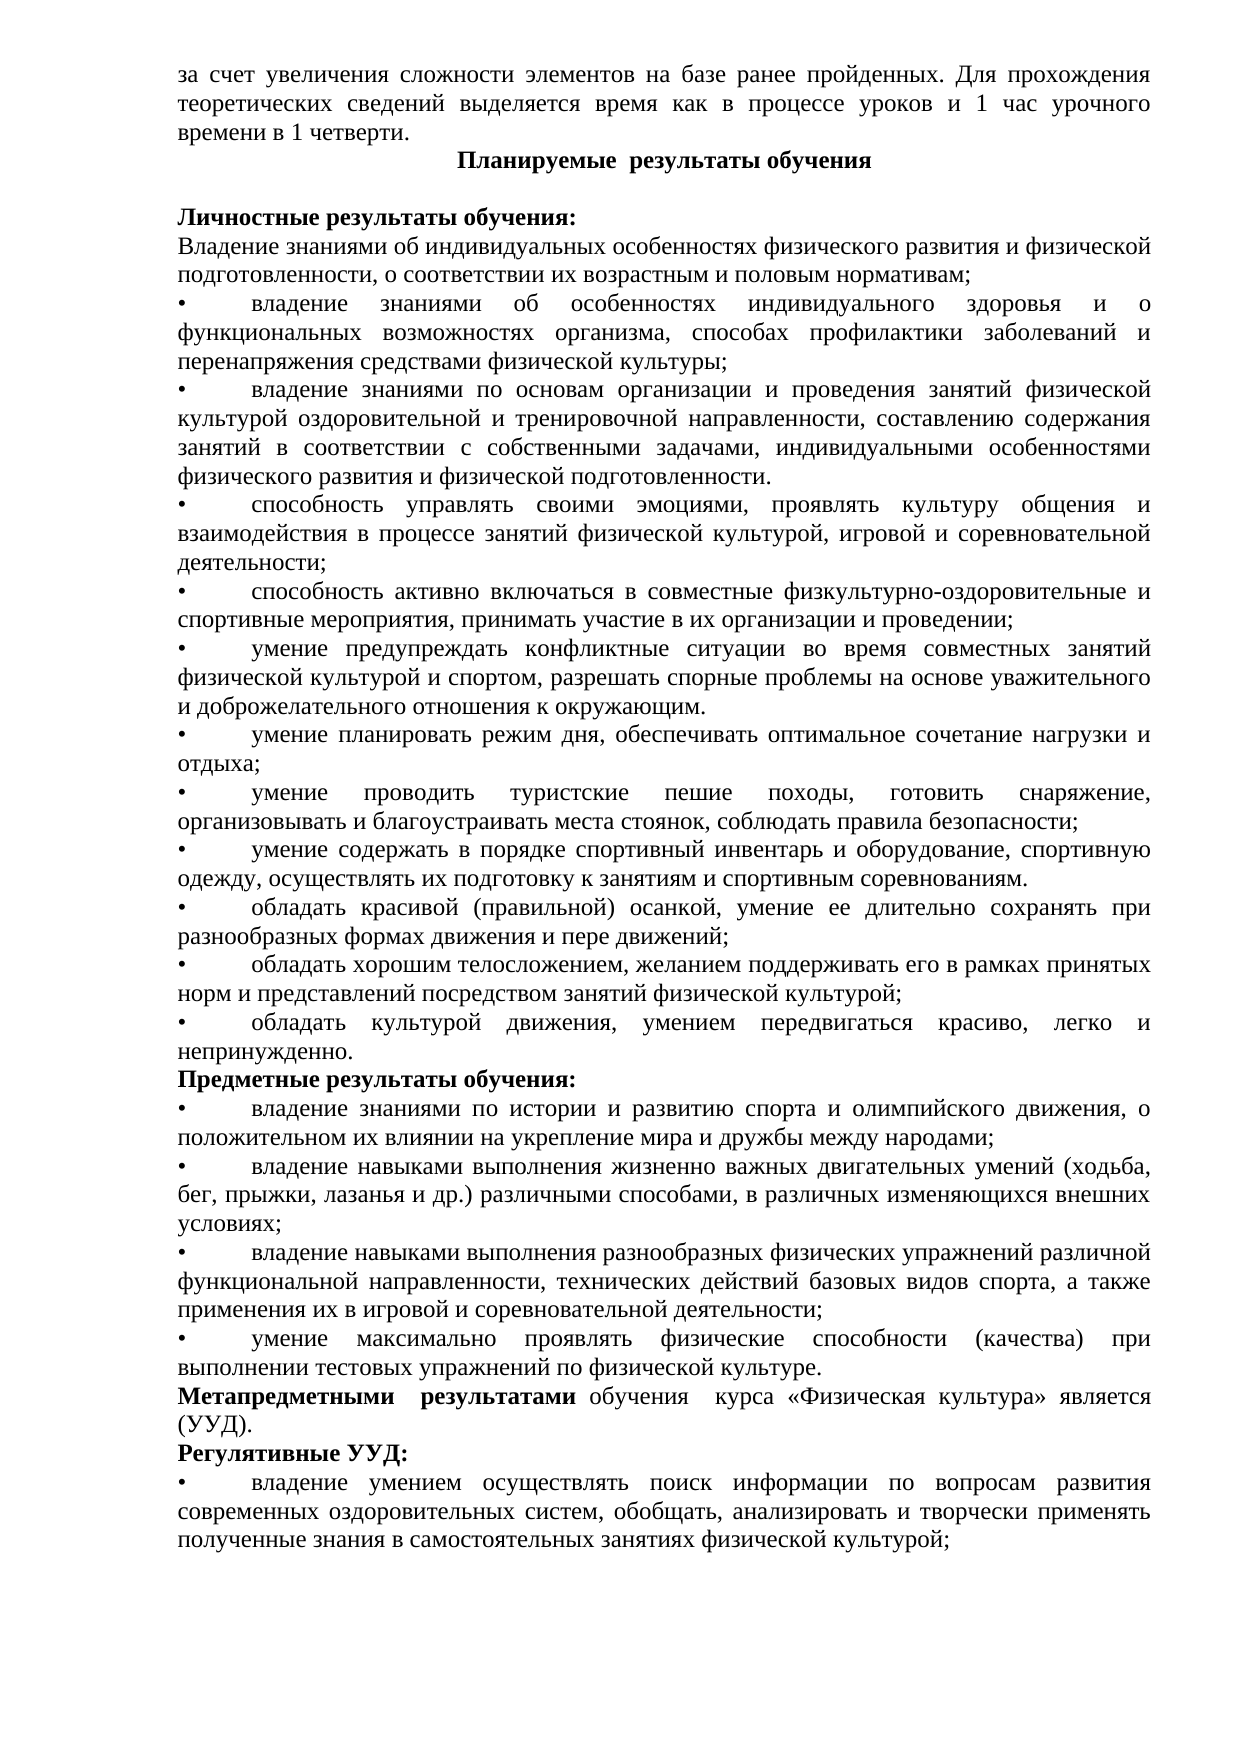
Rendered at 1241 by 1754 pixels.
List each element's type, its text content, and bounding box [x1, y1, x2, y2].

text • умение предупреждать конфликтные ситуации во время совместных занятий физической культурой и спортом, разрешать спорные проблемы на основе уважительного и доброжелательного отношения к окружающим. [177, 633, 1152, 719]
text • владение знаниями по основам организации и проведения занятий физической культурой оздоровительной и тренировочной направленности, составлению содержания занятий в соответствии с собственными задачами, индивидуальными особенностями физического развития и физической подготовленности. [177, 374, 1152, 489]
text • владение знаниями по истории и развитию спорта и олимпийского движения, о положительном их влиянии на укрепление мира и дружбы между народами; [177, 1093, 1152, 1151]
text • обладать хорошим телосложением, желанием поддерживать его в рамках принятых норм и представлений посредством занятий физической культурой; [177, 949, 1152, 1007]
text Регулятивные УУД: [177, 1438, 1152, 1467]
text • умение планировать режим дня, обеспечивать оптимальное сочетание нагрузки и отдыха; [177, 719, 1152, 777]
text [177, 59, 1152, 145]
text • обладать культурой движения, умением передвигаться красиво, легко и непринужденно. [177, 1007, 1152, 1064]
text • умение максимально проявлять физические способности (качества) при выполнении тестовых упражнений по физической культуре. [177, 1323, 1152, 1381]
text • владение знаниями об особенностях индивидуального здоровья и о функциональных возможностях организма, способах профилактики заболеваний и перенапряжения средствами физической культуры; [177, 288, 1152, 374]
text • способность управлять своими эмоциями, проявлять культуру общения и взаимодействия в процессе занятий физической культурой, игровой и соревновательной деятельности; [177, 489, 1152, 576]
text Личностные результаты обучения: [177, 202, 1152, 231]
text • умение проводить туристские пешие походы, готовить снаряжение, организовывать и благоустраивать места стоянок, соблюдать правила безопасности; [177, 777, 1152, 834]
text Метапредметными результатами обучения курса «Физическая культура» является (УУД). [177, 1381, 1152, 1438]
text Предметные результаты обучения: [177, 1064, 1152, 1093]
text • умение содержать в порядке спортивный инвентарь и оборудование, спортивную одежду, осуществлять их подготовку к занятиям и спортивным соревнованиям. [177, 834, 1152, 892]
text • обладать красивой (правильной) осанкой, умение ее длительно сохранять при разнообразных формах движения и пере движений; [177, 892, 1152, 949]
text • владение навыками выполнения жизненно важных двигательных умений (ходьба, бег, прыжки, лазанья и др.) различными способами, в различных изменяющихся внешних условиях; [177, 1151, 1152, 1237]
text • владение навыками выполнения разнообразных физических упражнений различной функциональной направленности, технических действий базовых видов спорта, а также применения их в игровой и соревновательной деятельности; [177, 1237, 1152, 1323]
text Владение знаниями об индивидуальных особенностях физического развития и физической подготовленности, о соответствии их возрастным и половым нормативам; [177, 231, 1152, 288]
text Планируемые результаты обучения [177, 145, 1152, 174]
text • способность активно включаться в совместные физкультурно-оздоровительные и спортивные мероприятия, принимать участие в их организации и проведении; [177, 576, 1152, 633]
text • владение умением осуществлять поиск информации по вопросам развития современных оздоровительных систем, обобщать, анализировать и творчески применять полученные знания в самостоятельных занятиях физической культурой; [177, 1467, 1152, 1553]
